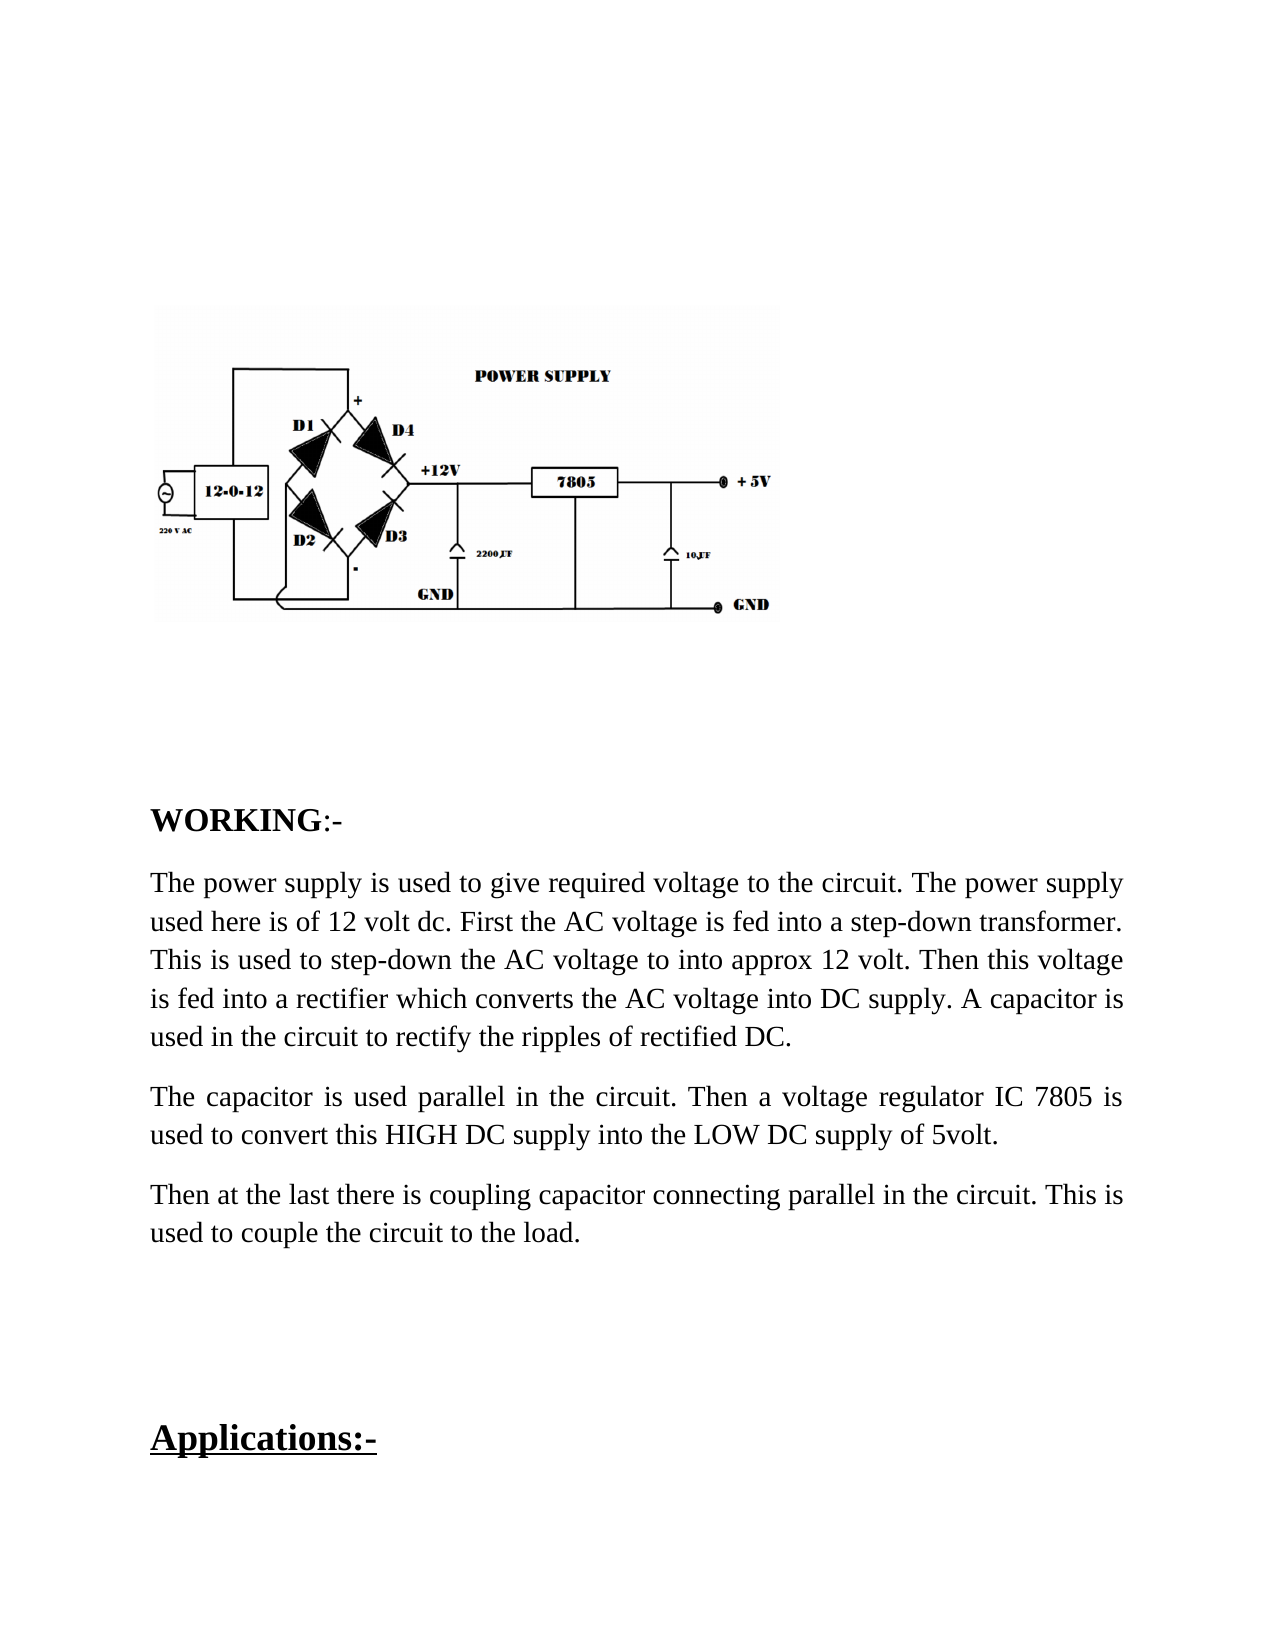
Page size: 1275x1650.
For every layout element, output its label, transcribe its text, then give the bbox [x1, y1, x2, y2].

text The capacitor is used parallel in the circuit. Then a voltage regulator IC 7805 is used to convert this HIGH DC supply into the LOW DC supply of 5volt. [150, 1079, 1125, 1151]
picture [155, 306, 779, 622]
text The power supply is used to give required voltage to the circuit. The power supply used here is of 12 volt dc. First the AC voltage is fed into a step-down transformer. This is used to step-down the AC voltage to into approx 12 volt. Then this voltage is fed into a rectifier which converts the AC voltage into DC supply. A capacitor is used in the circuit to rectify the ripples of rectified DC. [150, 865, 1125, 1053]
text WORKING:- [150, 800, 1125, 839]
text Then at the last there is coupling capacitor connecting parallel in the circuit. This is used to couple the circuit to the load. [150, 1177, 1125, 1249]
text Applications:- [150, 1416, 1125, 1459]
